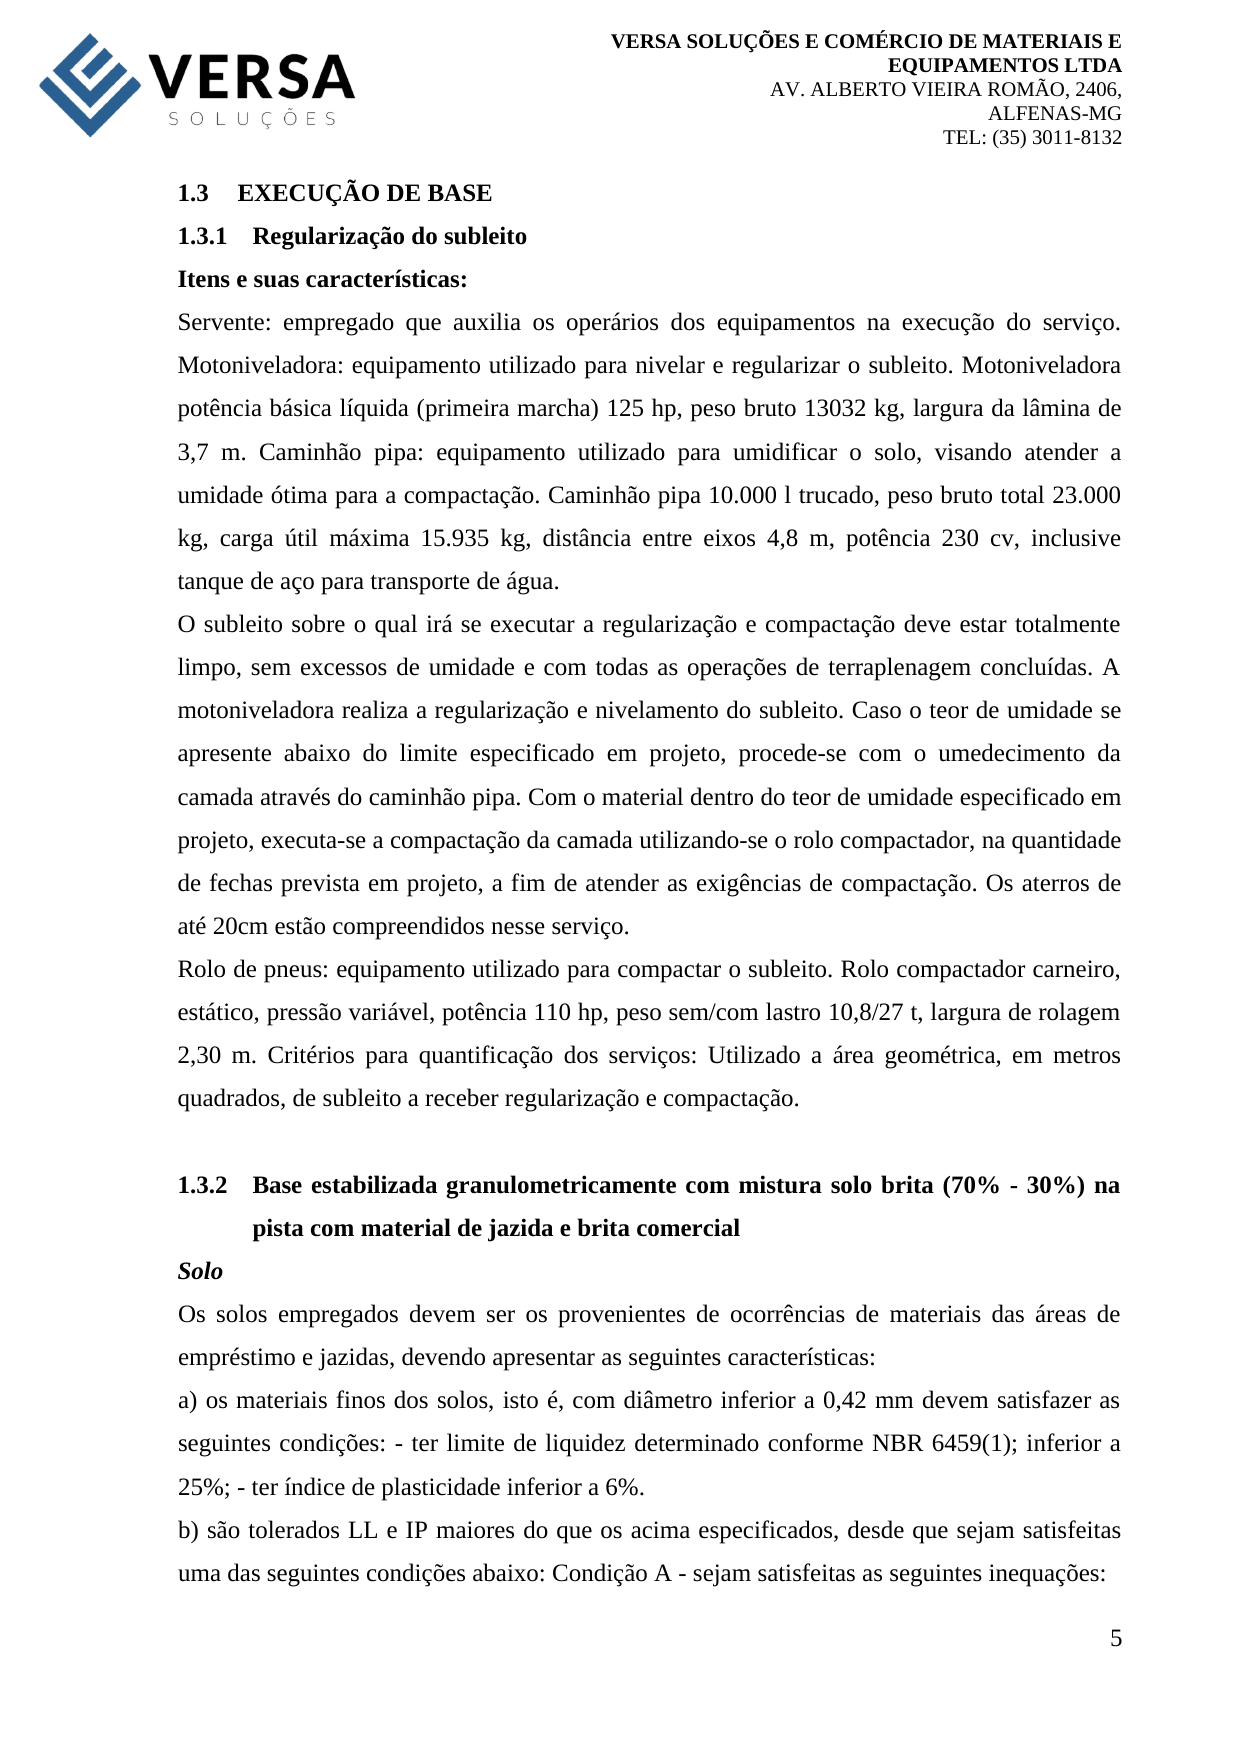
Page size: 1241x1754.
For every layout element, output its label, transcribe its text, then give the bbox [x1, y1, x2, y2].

subtitle Solo [177, 1256, 1122, 1285]
text Rolo de pneus: equipamento utilizado para compactar o subleito. Rolo compactador carneiro, estático, pressão variável, potência 110 hp, peso sem/com lastro 10,8/27 t, largura de rolagem 2,30 m. Critérios para quantificação dos serviços: Utilizado a área geométrica, em metros quadrados, de subleito a receber regularização e compactação. [177, 954, 1122, 1112]
subtitle EXECUÇÃO DE BASE [177, 178, 1122, 207]
text Servente: empregado que auxilia os operários dos equipamentos na execução do serviço. Motoniveladora: equipamento utilizado para nivelar e regularizar o subleito. Motoniveladora potência básica líquida (primeira marcha) 125 hp, peso bruto 13032 kg, largura da lâmina de 3,7 m. Caminhão pipa: equipamento utilizado para umidificar o solo, visando atender a umidade ótima para a compactação. Caminhão pipa 10.000 l trucado, peso bruto total 23.000 kg, carga útil máxima 15.935 kg, distância entre eixos 4,8 m, potência 230 cv, inclusive tanque de aço para transporte de água. [177, 307, 1122, 595]
subtitle Base estabilizada granulometricamente com mistura solo brita (70% - 30%) na pista com material de jazida e brita comercial [177, 1170, 1122, 1242]
picture [32, 30, 358, 140]
text Os solos empregados devem ser os provenientes de ocorrências de materiais das áreas de empréstimo e jazidas, devendo apresentar as seguintes características: [178, 1299, 1122, 1371]
text b) são tolerados LL e IP maiores do que os acima especificados, desde que sejam satisfeitas uma das seguintes condições abaixo: Condição A - sejam satisfeitas as seguintes inequações: [178, 1515, 1122, 1587]
text O subleito sobre o qual irá se executar a regularização e compactação deve estar totalmente limpo, sem excessos de umidade e com todas as operações de terraplenagem concluídas. A motoniveladora realiza a regularização e nivelamento do subleito. Caso o teor de umidade se apresente abaixo do limite especificado em projeto, procede-se com o umedecimento da camada através do caminhão pipa. Com o material dentro do teor de umidade especificado em projeto, executa-se a compactação da camada utilizando-se o rolo compactador, na quantidade de fechas prevista em projeto, a fim de atender as exigências de compactação. Os aterros de até 20cm estão compreendidos nesse serviço. [177, 609, 1122, 940]
text Itens e suas características: [177, 264, 1122, 293]
subtitle Regularização do subleito [177, 221, 1122, 250]
text a) os materiais finos dos solos, isto é, com diâmetro inferior a 0,42 mm devem satisfazer as seguintes condições: - ter limite de liquidez determinado conforme NBR 6459(1); inferior a 25%; - ter índice de plasticidade inferior a 6%. [178, 1385, 1122, 1500]
